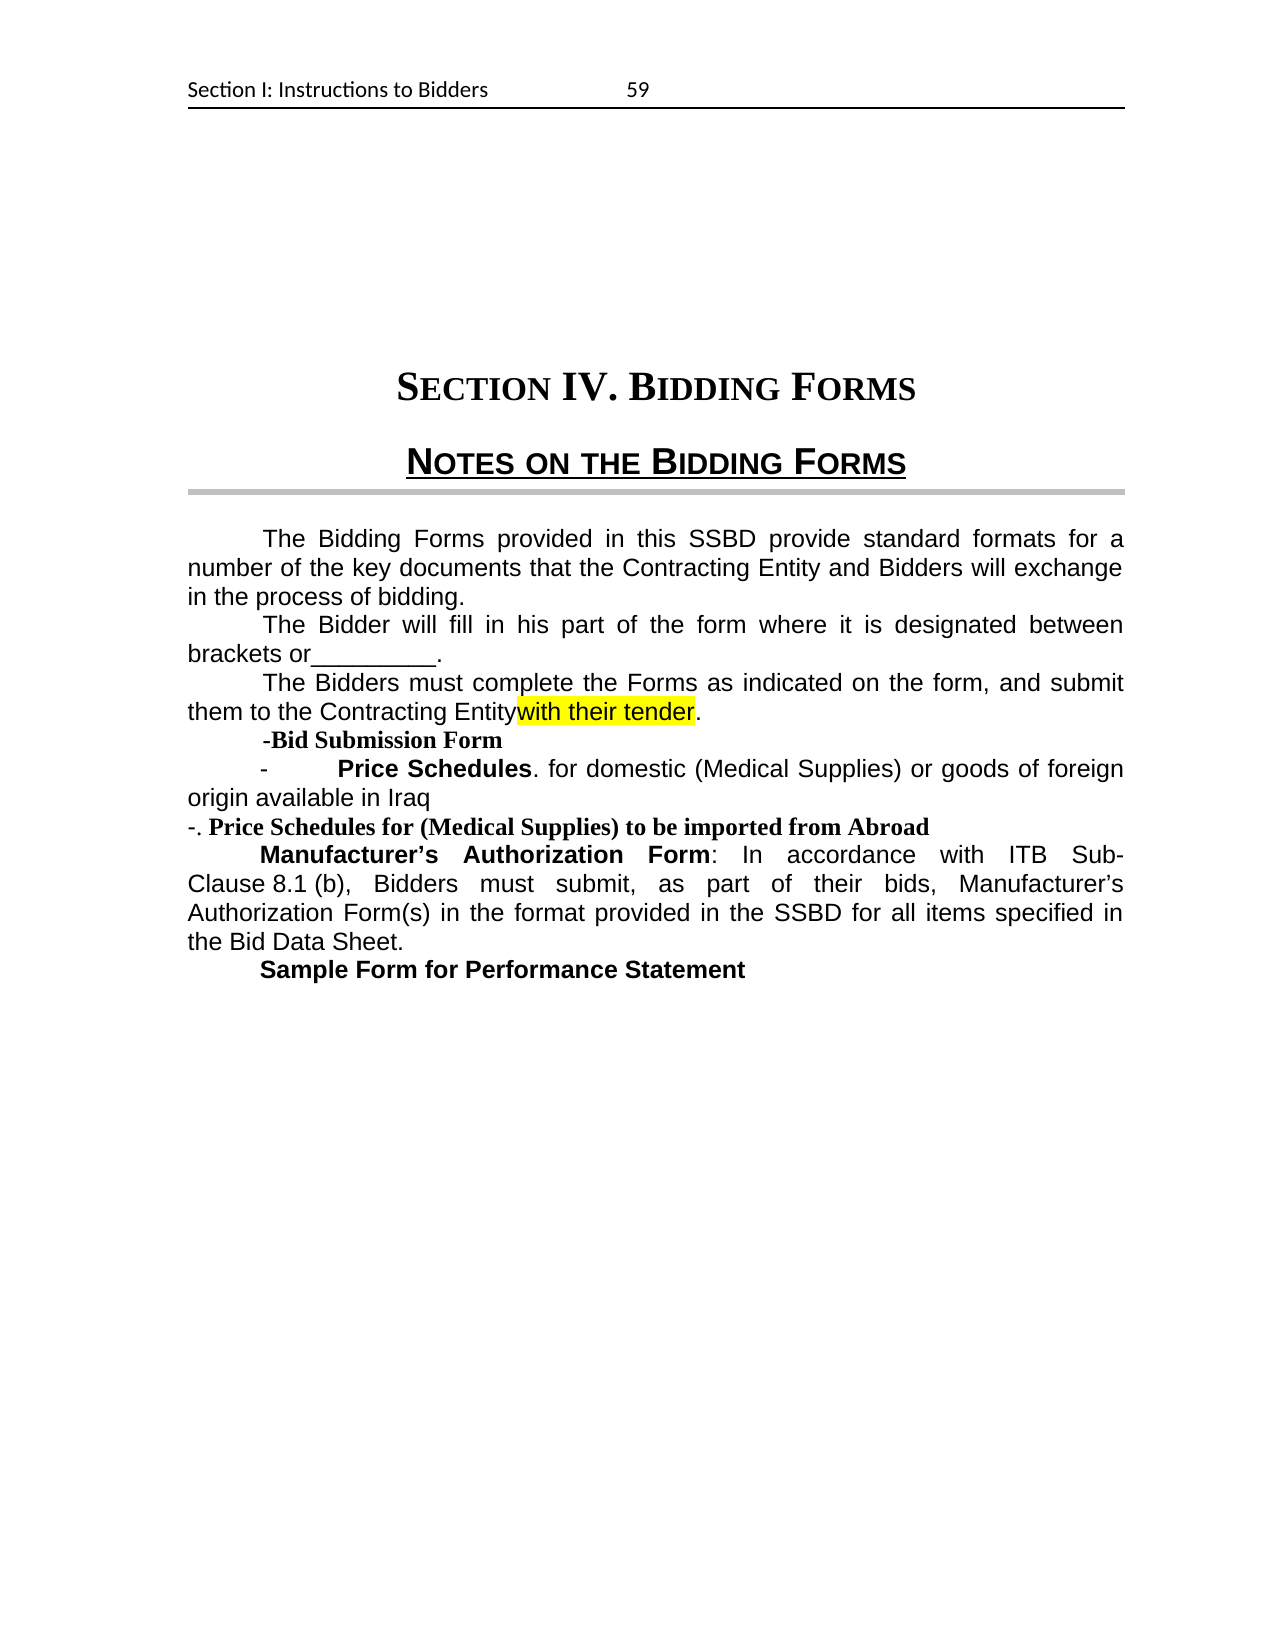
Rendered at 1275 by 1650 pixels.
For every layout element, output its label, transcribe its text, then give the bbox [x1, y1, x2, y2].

text The Bidders must complete the Forms as indicated on the form, and submit them to the Contracting Entitywith their tender. [187, 668, 1125, 725]
text -. Price Schedules for (Medical Supplies) to be imported from Abroad [187, 811, 1125, 840]
subtitle Section IV. Bidding Forms [187, 361, 1125, 409]
text Sample Form for Performance Statement [182, 955, 777, 984]
text The Bidder will fill in his part of the form where it is designated between brackets or_________. [187, 610, 1125, 668]
text - Price Schedules. for domestic (Medical Supplies) or goods of foreign origin available in Iraq [187, 754, 1125, 811]
text The Bidding Forms provided in this SSBD provide standard formats for a number of the key documents that the Contracting Entity and Bidders will exchange in the process of bidding. [187, 524, 1125, 610]
text -Bid Submission Form [187, 725, 1125, 754]
subtitle Notes on the Bidding Forms [187, 439, 1125, 495]
text Manufacturer’s Authorization Form: In accordance with ITB Sub-Clause 8.1 (b), Bidders must submit, as part of their bids, Manufacturer’s Authorization Form(s) in the format provided in the SSBD for all items specified in the Bid Data Sheet. [187, 840, 1125, 955]
